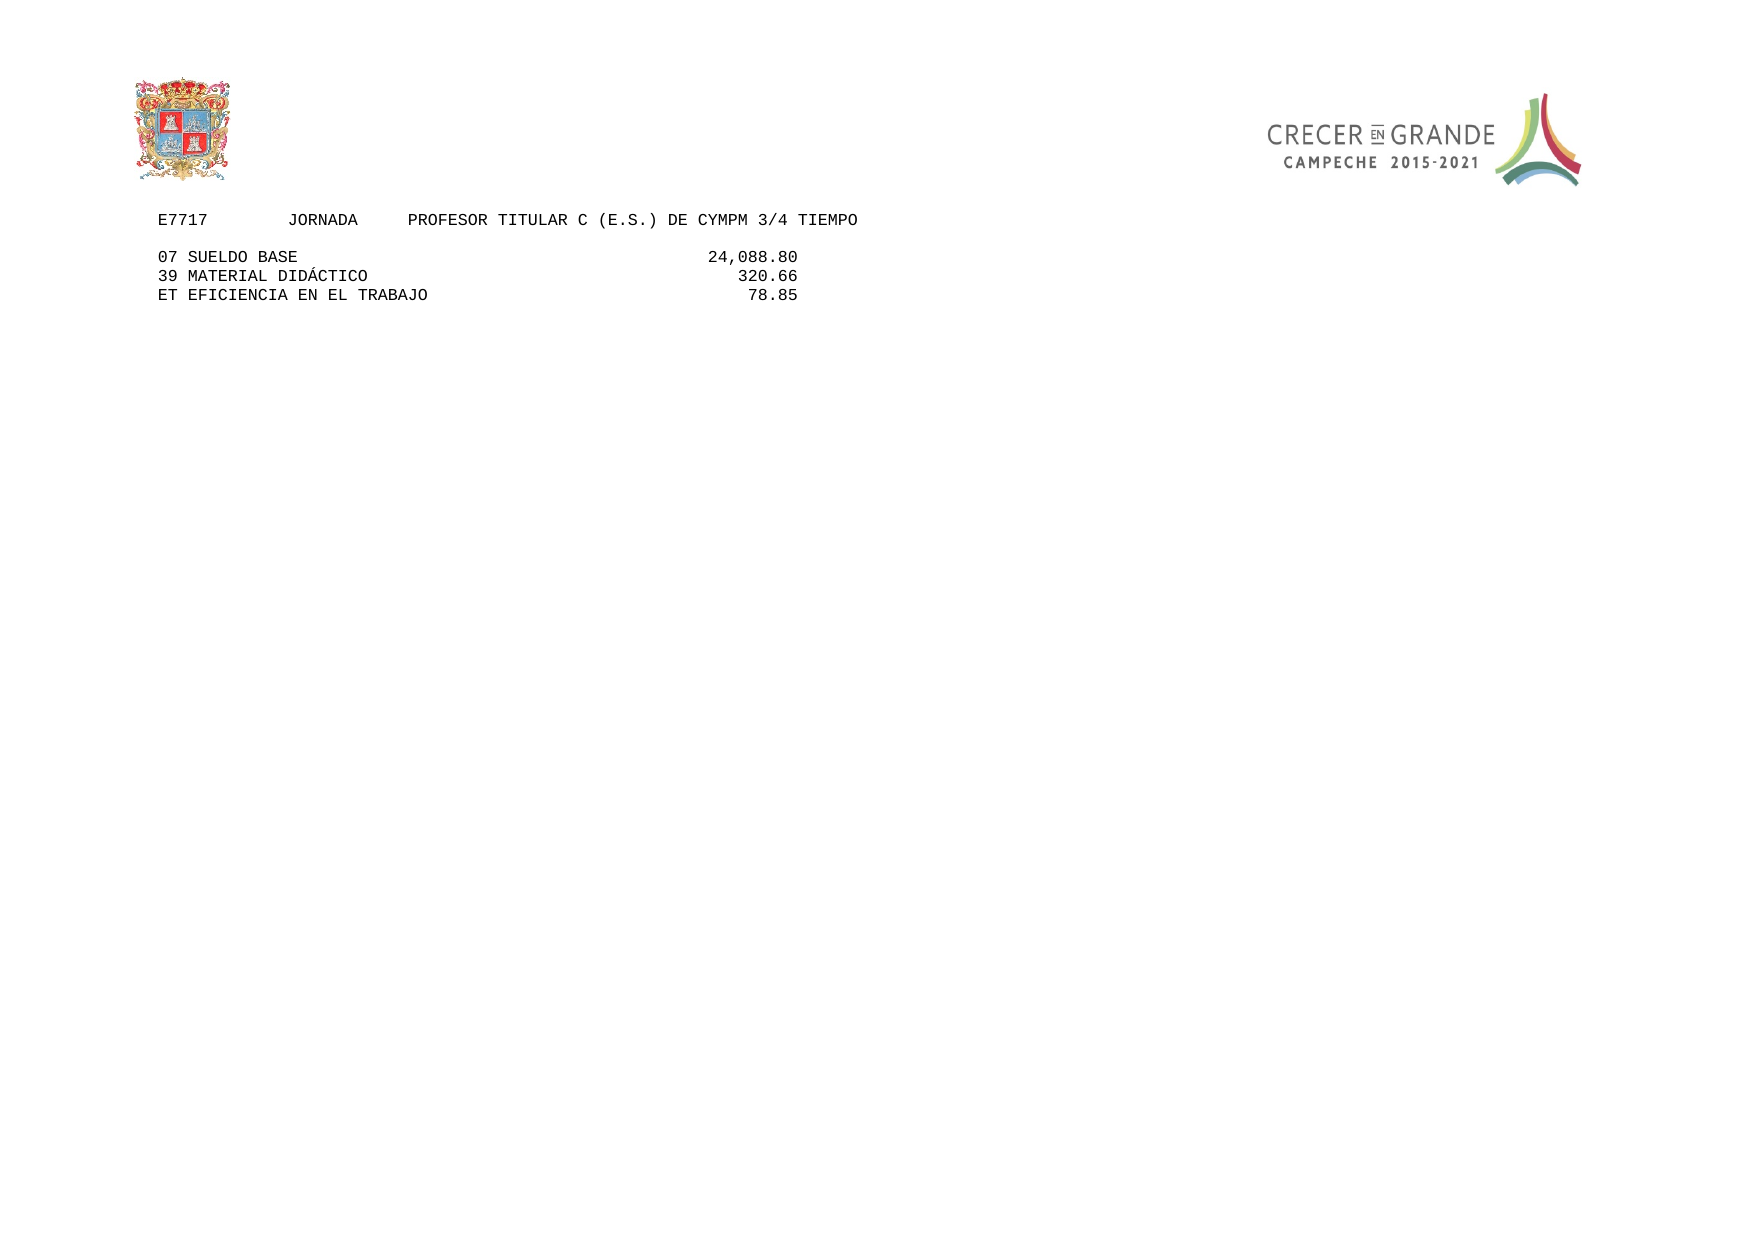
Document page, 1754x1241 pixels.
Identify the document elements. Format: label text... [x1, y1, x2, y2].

text 07 SUELDO BASE 24,088.80 [148, 249, 1606, 268]
picture [133, 77, 231, 181]
text E7717 JORNADA PROFESOR TITULAR C (E.S.) DE CYMPM 3/4 TIEMPO [148, 211, 1606, 230]
picture [1262, 87, 1586, 190]
text ET EFICIENCIA EN EL TRABAJO 78.85 [148, 287, 1606, 306]
text 39 MATERIAL DIDÁCTICO 320.66 [148, 268, 1606, 287]
